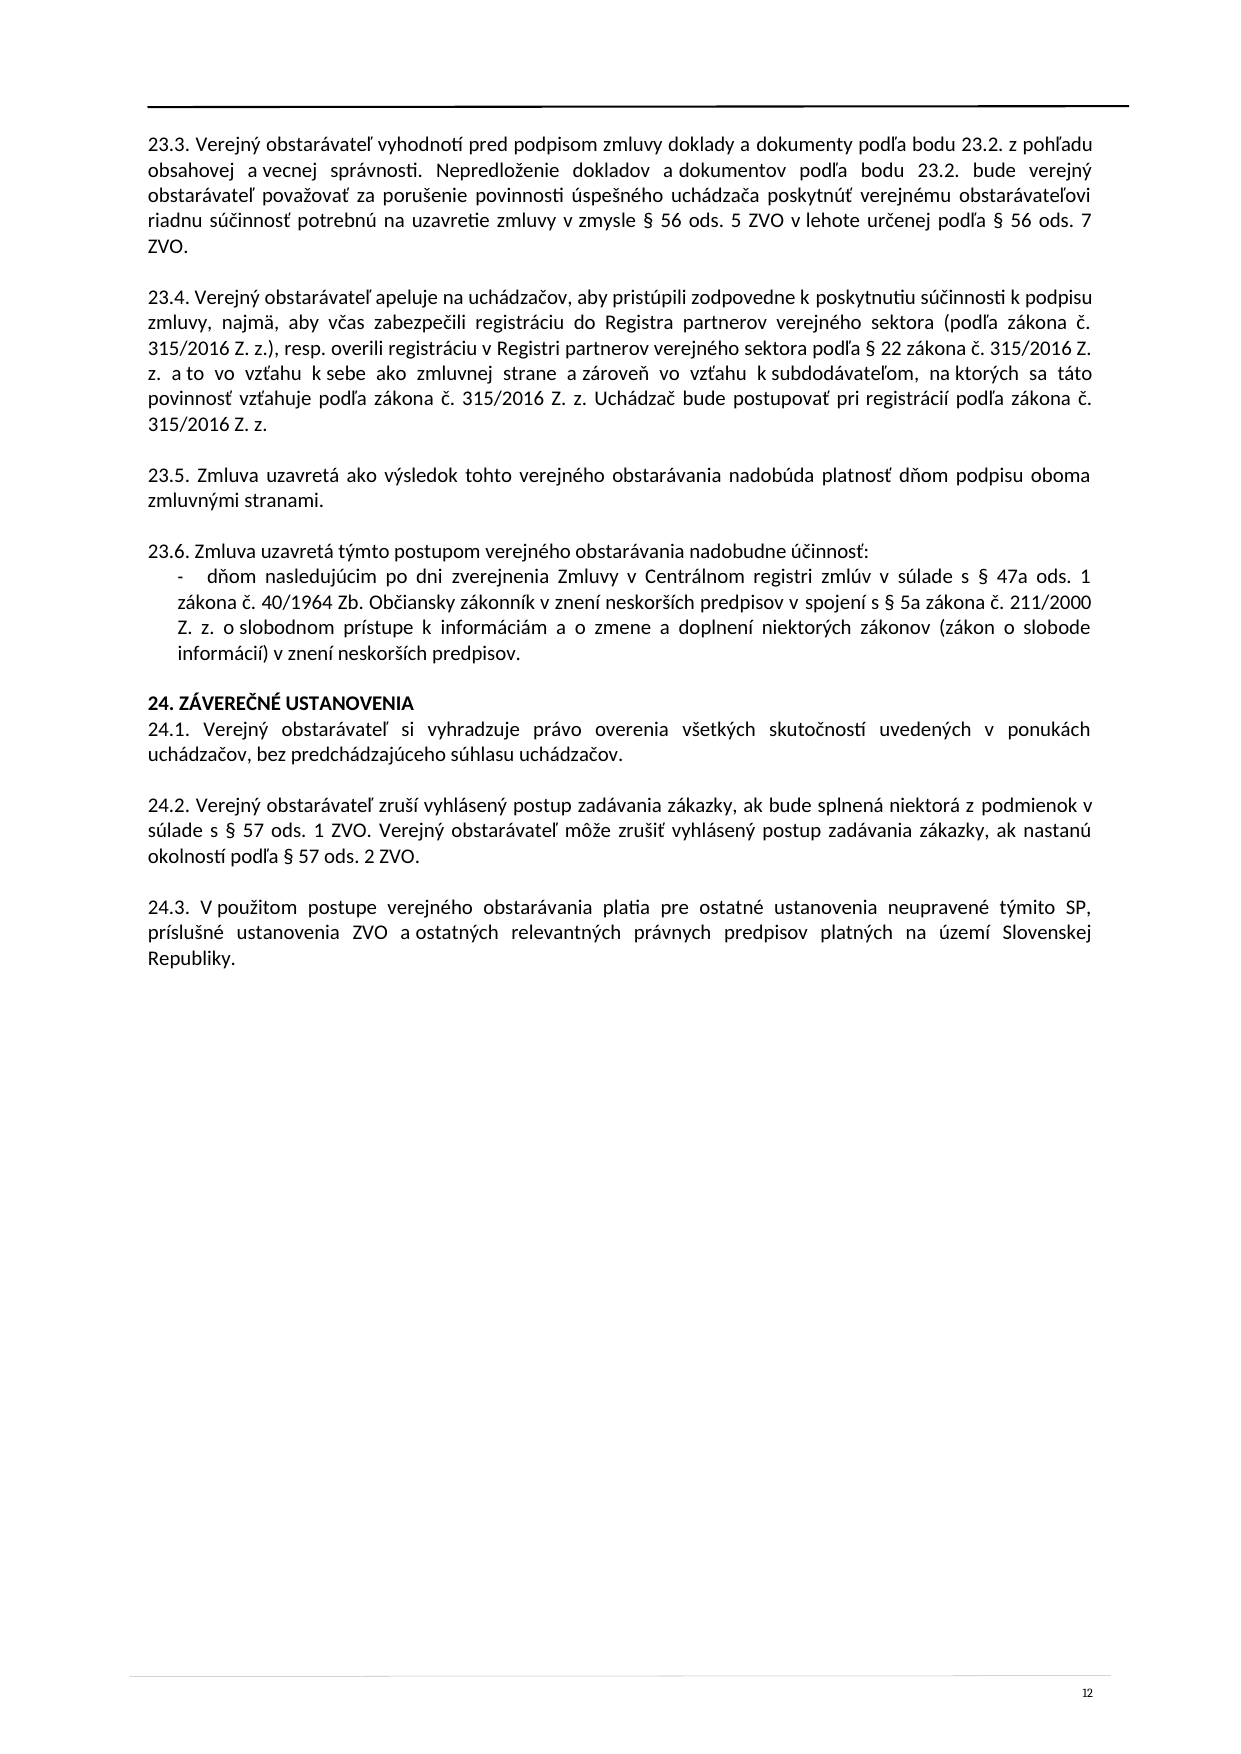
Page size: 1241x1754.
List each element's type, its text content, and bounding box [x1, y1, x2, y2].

list dňom nasledujúcim po dni zverejnenia Zmluvy v Centrálnom registri zmlúv v súlade s § 47a ods. 1 zákona č. 40/1964 Zb. Občiansky zákonník v znení neskorších predpisov v spojení s § 5a zákona č. 211/2000 Z. z. o slobodnom prístupe k informáciám a o zmene a doplnení niektorých zákonov (zákon o slobode informácií) v znení neskorších predpisov. [177, 563, 1092, 665]
text 24. ZÁVEREČNÉ USTANOVENIA [148, 691, 1092, 716]
text 23.3. Verejný obstarávateľ vyhodnotí pred podpisom zmluvy doklady a dokumenty podľa bodu 23.2. z pohľadu obsahovej a vecnej správnosti. Nepredloženie dokladov a dokumentov podľa bodu 23.2. bude verejný obstarávateľ považovať za porušenie povinnosti úspešného uchádzača poskytnúť verejnému obstarávateľovi riadnu súčinnosť potrebnú na uzavretie zmluvy v zmysle § 56 ods. 5 ZVO v lehote určenej podľa § 56 ods. 7 ZVO. [148, 131, 1092, 258]
text 23.5. Zmluva uzavretá ako výsledok tohto verejného obstarávania nadobúda platnosť dňom podpisu oboma zmluvnými stranami. [148, 462, 1092, 513]
text 24.2. Verejný obstarávateľ zruší vyhlásený postup zadávania zákazky, ak bude splnená niektorá z podmienok v súlade s § 57 ods. 1 ZVO. Verejný obstarávateľ môže zrušiť vyhlásený postup zadávania zákazky, ak nastanú okolností podľa § 57 ods. 2 ZVO. [148, 792, 1092, 868]
text 23.4. Verejný obstarávateľ apeluje na uchádzačov, aby pristúpili zodpovedne k poskytnutiu súčinnosti k podpisu zmluvy, najmä, aby včas zabezpečili registráciu do Registra partnerov verejného sektora (podľa zákona č. 315/2016 Z. z.), resp. overili registráciu v Registri partnerov verejného sektora podľa § 22 zákona č. 315/2016 Z. z. a to vo vzťahu k sebe ako zmluvnej strane a zároveň vo vzťahu k subdodávateľom, na ktorých sa táto povinnosť vzťahuje podľa zákona č. 315/2016 Z. z. Uchádzač bude postupovať pri registrácií podľa zákona č. 315/2016 Z. z. [148, 284, 1092, 436]
text 23.6. Zmluva uzavretá týmto postupom verejného obstarávania nadobudne účinnosť: [148, 538, 1092, 563]
text 24.3. V použitom postupe verejného obstarávania platia pre ostatné ustanovenia neupravené týmito SP, príslušné ustanovenia ZVO a ostatných relevantných právnych predpisov platných na území Slovenskej Republiky. [148, 894, 1092, 970]
text 24.1. Verejný obstarávateľ si vyhradzuje právo overenia všetkých skutočností uvedených v ponukách uchádzačov, bez predchádzajúceho súhlasu uchádzačov. [148, 716, 1092, 767]
